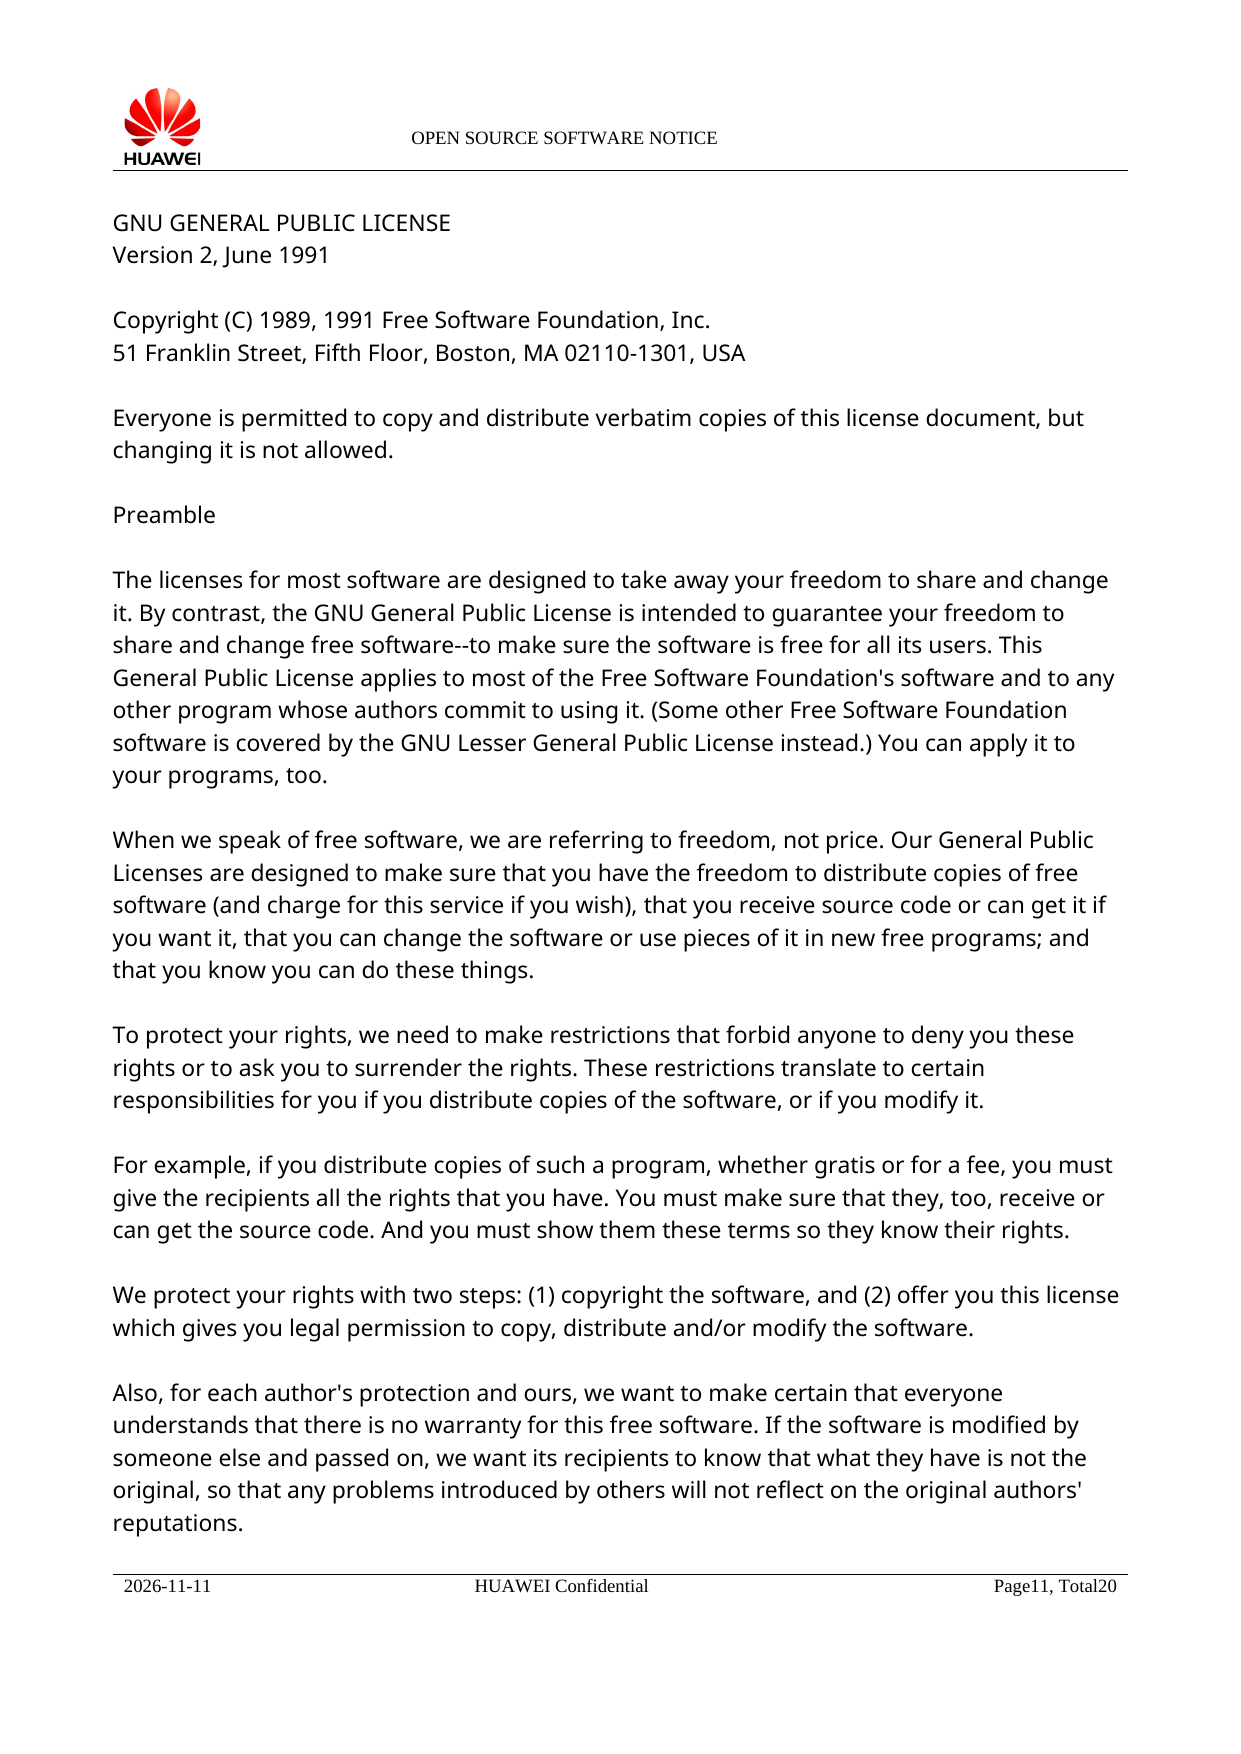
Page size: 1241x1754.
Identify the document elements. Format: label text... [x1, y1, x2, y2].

text For example, if you distribute copies of such a program, whether gratis or for a fee, you must give the recipients all the rights that you have. You must make sure that they, too, receive or can get the source code. And you must show them these terms so they know their rights. [112, 1149, 1128, 1246]
text When we speak of free software, we are referring to freedom, not price. Our General Public Licenses are designed to make sure that you have the freedom to distribute copies of free software (and charge for this service if you wish), that you receive source code or can get it if you want it, that you can change the software or use pieces of it in new free programs; and that you know you can do these things. [112, 824, 1128, 986]
text To protect your rights, we need to make restrictions that forbid anyone to deny you these rights or to ask you to surrender the rights. These restrictions translate to certain responsibilities for you if you distribute copies of the software, or if you modify it. [112, 1019, 1128, 1116]
text Everyone is permitted to copy and distribute verbatim copies of this license document, but changing it is not allowed. [112, 401, 1128, 466]
text Version 2, June 1991 [112, 239, 1128, 271]
text Preamble [112, 499, 1128, 531]
text 51 Franklin Street, Fifth Floor, Boston, MA 02110-1301, USA [112, 336, 1128, 369]
text Also, for each author's protection and ours, we want to make certain that everyone understands that there is no warranty for this free software. If the software is modified by someone else and passed on, we want its recipients to know that what they have is not the original, so that any problems introduced by others will not reflect on the original authors' reputations. [112, 1376, 1128, 1539]
picture [124, 88, 201, 165]
text Copyright (C) 1989, 1991 Free Software Foundation, Inc. [112, 304, 1128, 336]
text The licenses for most software are designed to take away your freedom to share and change it. By contrast, the GNU General Public License is intended to guarantee your freedom to share and change free software--to make sure the software is free for all its users. This General Public License applies to most of the Free Software Foundation's software and to any other program whose authors commit to using it. (Some other Free Software Foundation software is covered by the GNU Lesser General Public License instead.) You can apply it to your programs, too. [112, 564, 1128, 791]
text GNU GENERAL PUBLIC LICENSE [112, 206, 1128, 239]
text We protect your rights with two steps: (1) copyright the software, and (2) offer you this license which gives you legal permission to copy, distribute and/or modify the software. [112, 1279, 1128, 1344]
